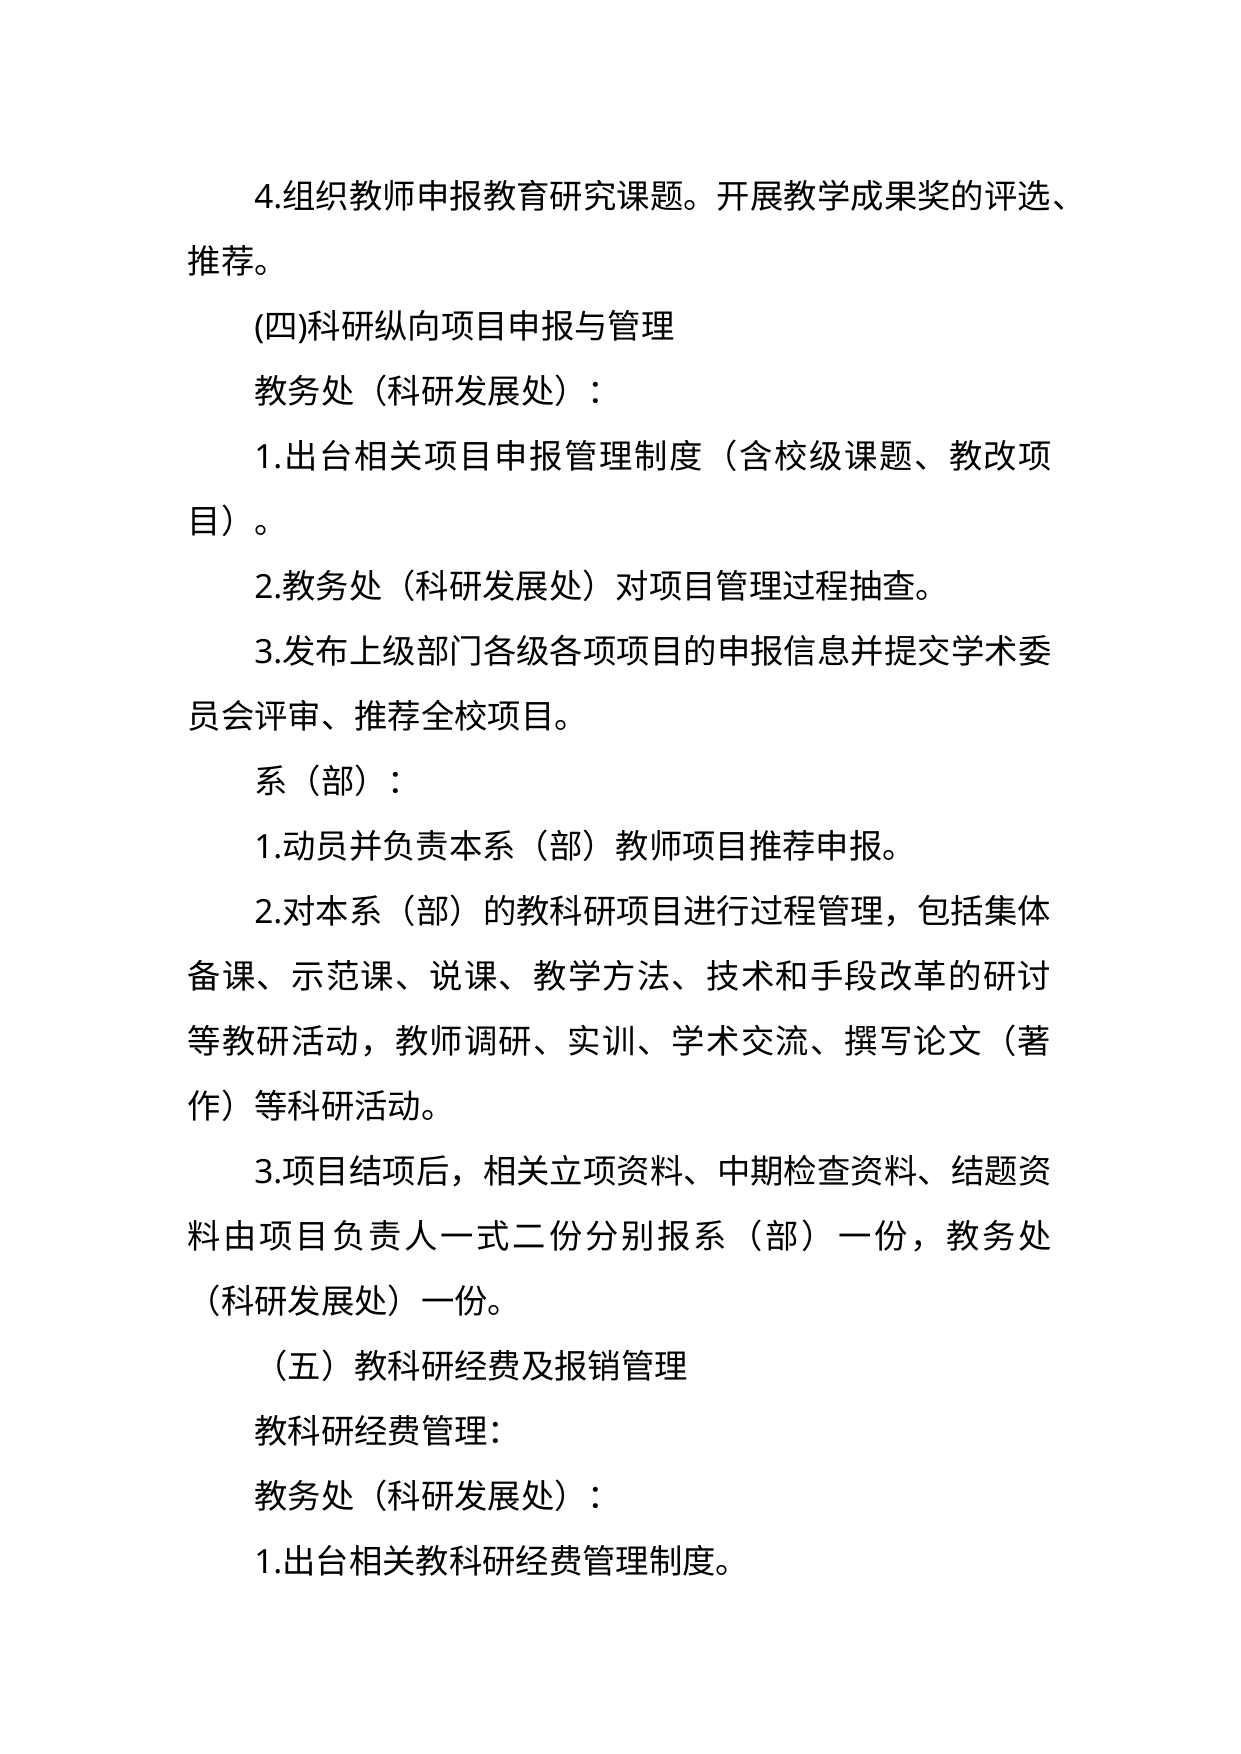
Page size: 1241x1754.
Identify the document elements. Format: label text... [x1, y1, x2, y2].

text 3.发布上级部门各级各项项目的申报信息并提交学术委员会评审、推荐全校项目。 [187, 617, 1053, 747]
text （五）教科研经费及报销管理 [187, 1332, 1053, 1397]
text 1.出台相关教科研经费管理制度。 [187, 1527, 1053, 1592]
text 4.组织教师申报教育研究课题。开展教学成果奖的评选、推荐。 [187, 162, 1053, 292]
text 教务处（科研发展处）： [187, 357, 1053, 422]
text 1.出台相关项目申报管理制度（含校级课题、教改项目）。 [187, 422, 1053, 552]
text 1.动员并负责本系（部）教师项目推荐申报。 [187, 812, 1053, 877]
text 教务处（科研发展处）： [187, 1462, 1053, 1527]
text 系（部）： [187, 747, 1053, 812]
text 2.教务处（科研发展处）对项目管理过程抽查。 [187, 552, 1053, 617]
text (四)科研纵向项目申报与管理 [187, 292, 1053, 357]
text 3.项目结项后，相关立项资料、中期检查资料、结题资料由项目负责人一式二份分别报系（部）一份，教务处（科研发展处）一份。 [187, 1137, 1053, 1332]
text 2.对本系（部）的教科研项目进行过程管理，包括集体备课、示范课、说课、教学方法、技术和手段改革的研讨等教研活动，教师调研、实训、学术交流、撰写论文（著作）等科研活动。 [187, 877, 1053, 1137]
text 教科研经费管理： [187, 1397, 1053, 1462]
